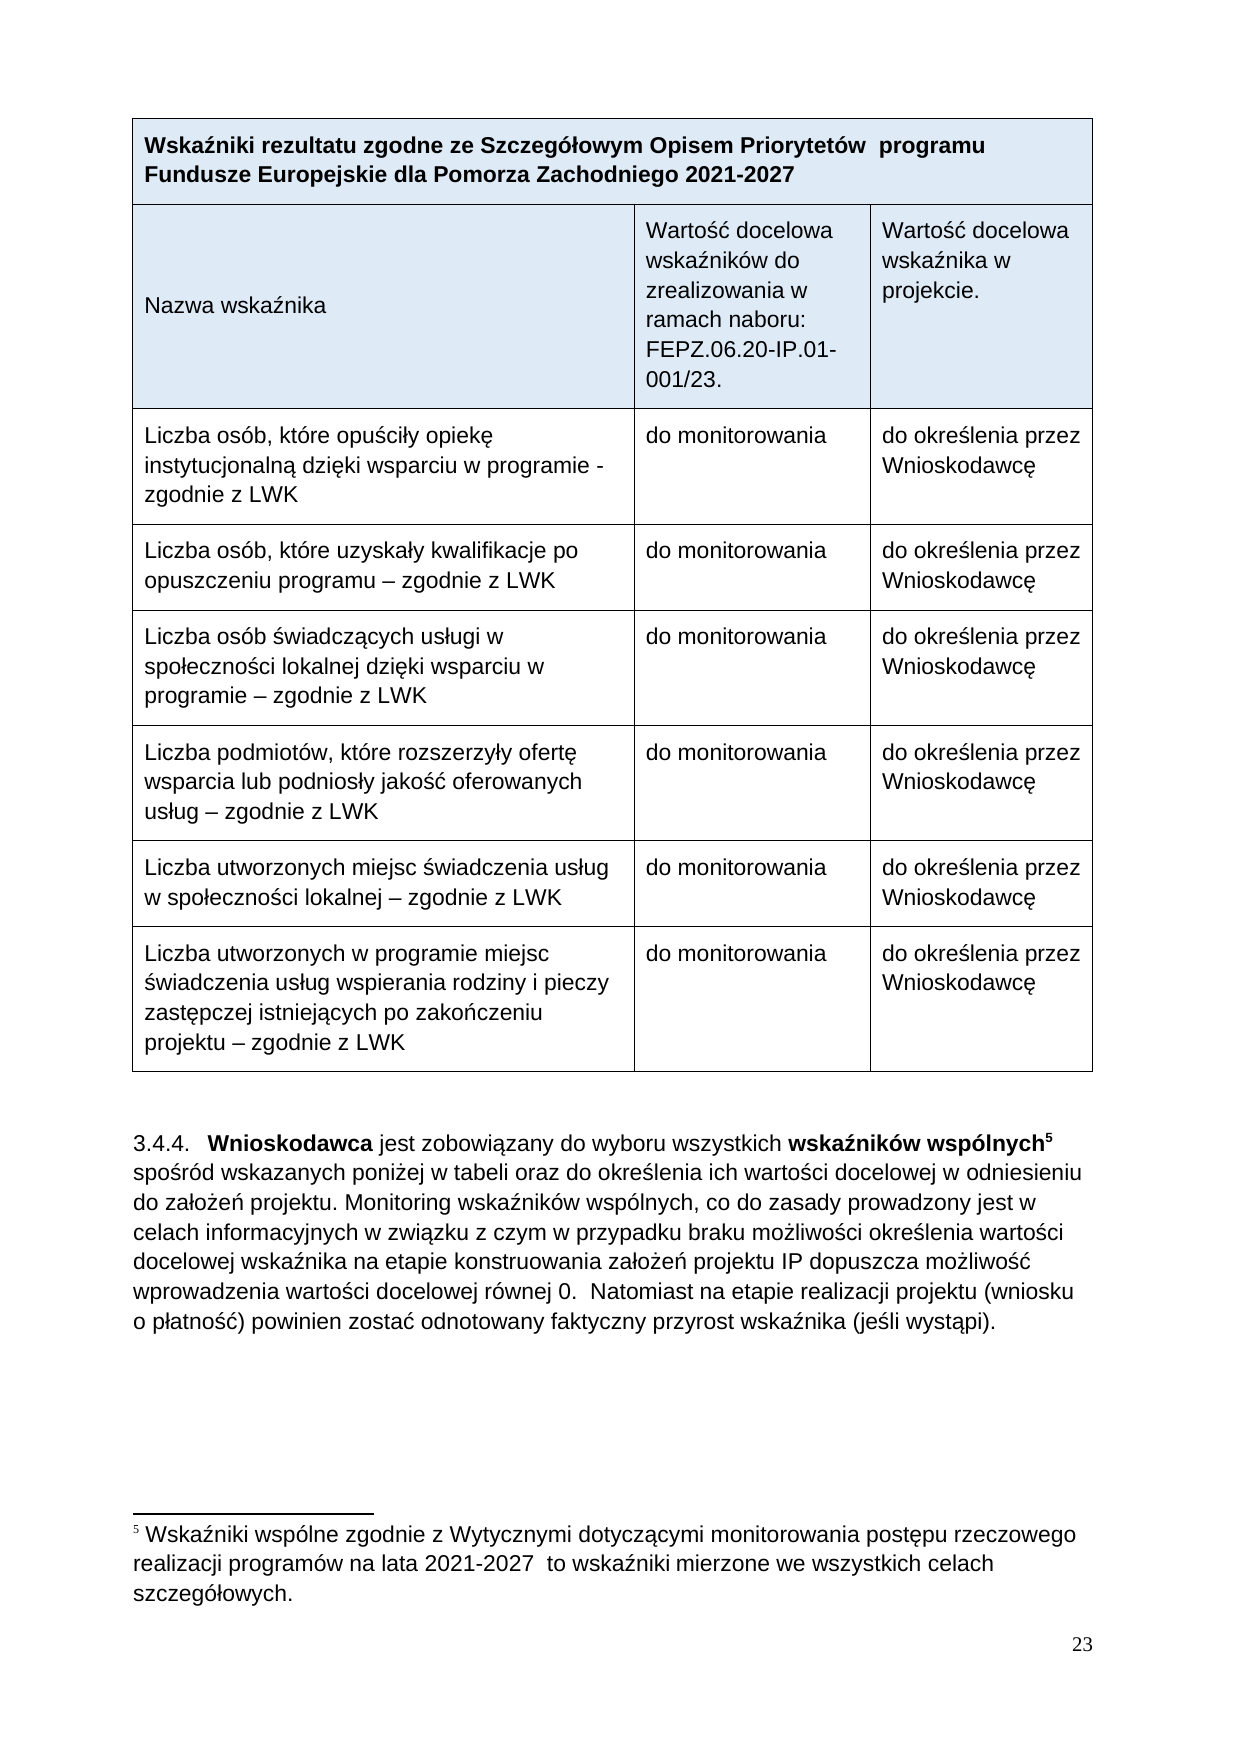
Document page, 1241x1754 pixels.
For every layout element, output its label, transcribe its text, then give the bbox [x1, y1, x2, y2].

table_cell do monitorowania [635, 409, 870, 524]
table_cell do określenia przez Wnioskodawcę [871, 841, 1092, 926]
list Wnioskodawca jest zobowiązany do wyboru wszystkich wskaźników wspólnych spośród wskazanych poniżej w tabeli oraz do określenia ich wartości docelowej w odniesieniu do założeń projektu. Monitoring wskaźników wspólnych, co do zasady prowadzony jest w celach informacyjnych w związku z czym w przypadku braku możliwości określenia wartości docelowej wskaźnika na etapie konstruowania założeń projektu IP dopuszcza możliwość wprowadzenia wartości docelowej równej 0. Natomiast na etapie realizacji projektu (wniosku o płatność) powinien zostać odnotowany faktyczny przyrost wskaźnika (jeśli wystąpi). [133, 1129, 1092, 1334]
table_header Wskaźniki rezultatu zgodne ze Szczegółowym Opisem Priorytetów programu Fundusze Europejskie dla Pomorza Zachodniego 2021-2027 [133, 119, 1092, 204]
table_cell Liczba osób, które opuściły opiekę instytucjonalną dzięki wsparciu w programie - zgodnie z LWK [133, 409, 634, 524]
table_cell do monitorowania [635, 525, 870, 609]
table_cell Liczba utworzonych miejsc świadczenia usług w społeczności lokalnej – zgodnie z LWK [133, 841, 634, 926]
table_cell do określenia przez Wnioskodawcę [871, 927, 1092, 1071]
table_cell Liczba osób świadczących usługi w społeczności lokalnej dzięki wsparciu w programie – zgodnie z LWK [133, 611, 634, 725]
table_cell Wartość docelowa wskaźnika w projekcie. [871, 205, 1092, 408]
table_cell do określenia przez Wnioskodawcę [871, 525, 1092, 609]
table_cell do monitorowania [635, 841, 870, 926]
table_cell do określenia przez Wnioskodawcę [871, 409, 1092, 524]
table_cell do określenia przez Wnioskodawcę [871, 726, 1092, 840]
table_cell Liczba osób, które uzyskały kwalifikacje po opuszczeniu programu – zgodnie z LWK [133, 525, 634, 609]
table_cell do określenia przez Wnioskodawcę [871, 611, 1092, 725]
table_cell Wartość docelowa wskaźników do zrealizowania w ramach naboru: FEPZ.06.20-IP.01-001/23. [635, 205, 870, 408]
table_cell do monitorowania [635, 927, 870, 1071]
table_cell Liczba podmiotów, które rozszerzyły ofertę wsparcia lub podniosły jakość oferowanych usług – zgodnie z LWK [133, 726, 634, 840]
table_cell Nazwa wskaźnika [133, 205, 634, 408]
table_cell Liczba utworzonych w programie miejsc świadczenia usług wspierania rodziny i pieczy zastępczej istniejących po zakończeniu projektu – zgodnie z LWK [133, 927, 634, 1071]
table_cell do monitorowania [635, 611, 870, 725]
table_cell do monitorowania [635, 726, 870, 840]
